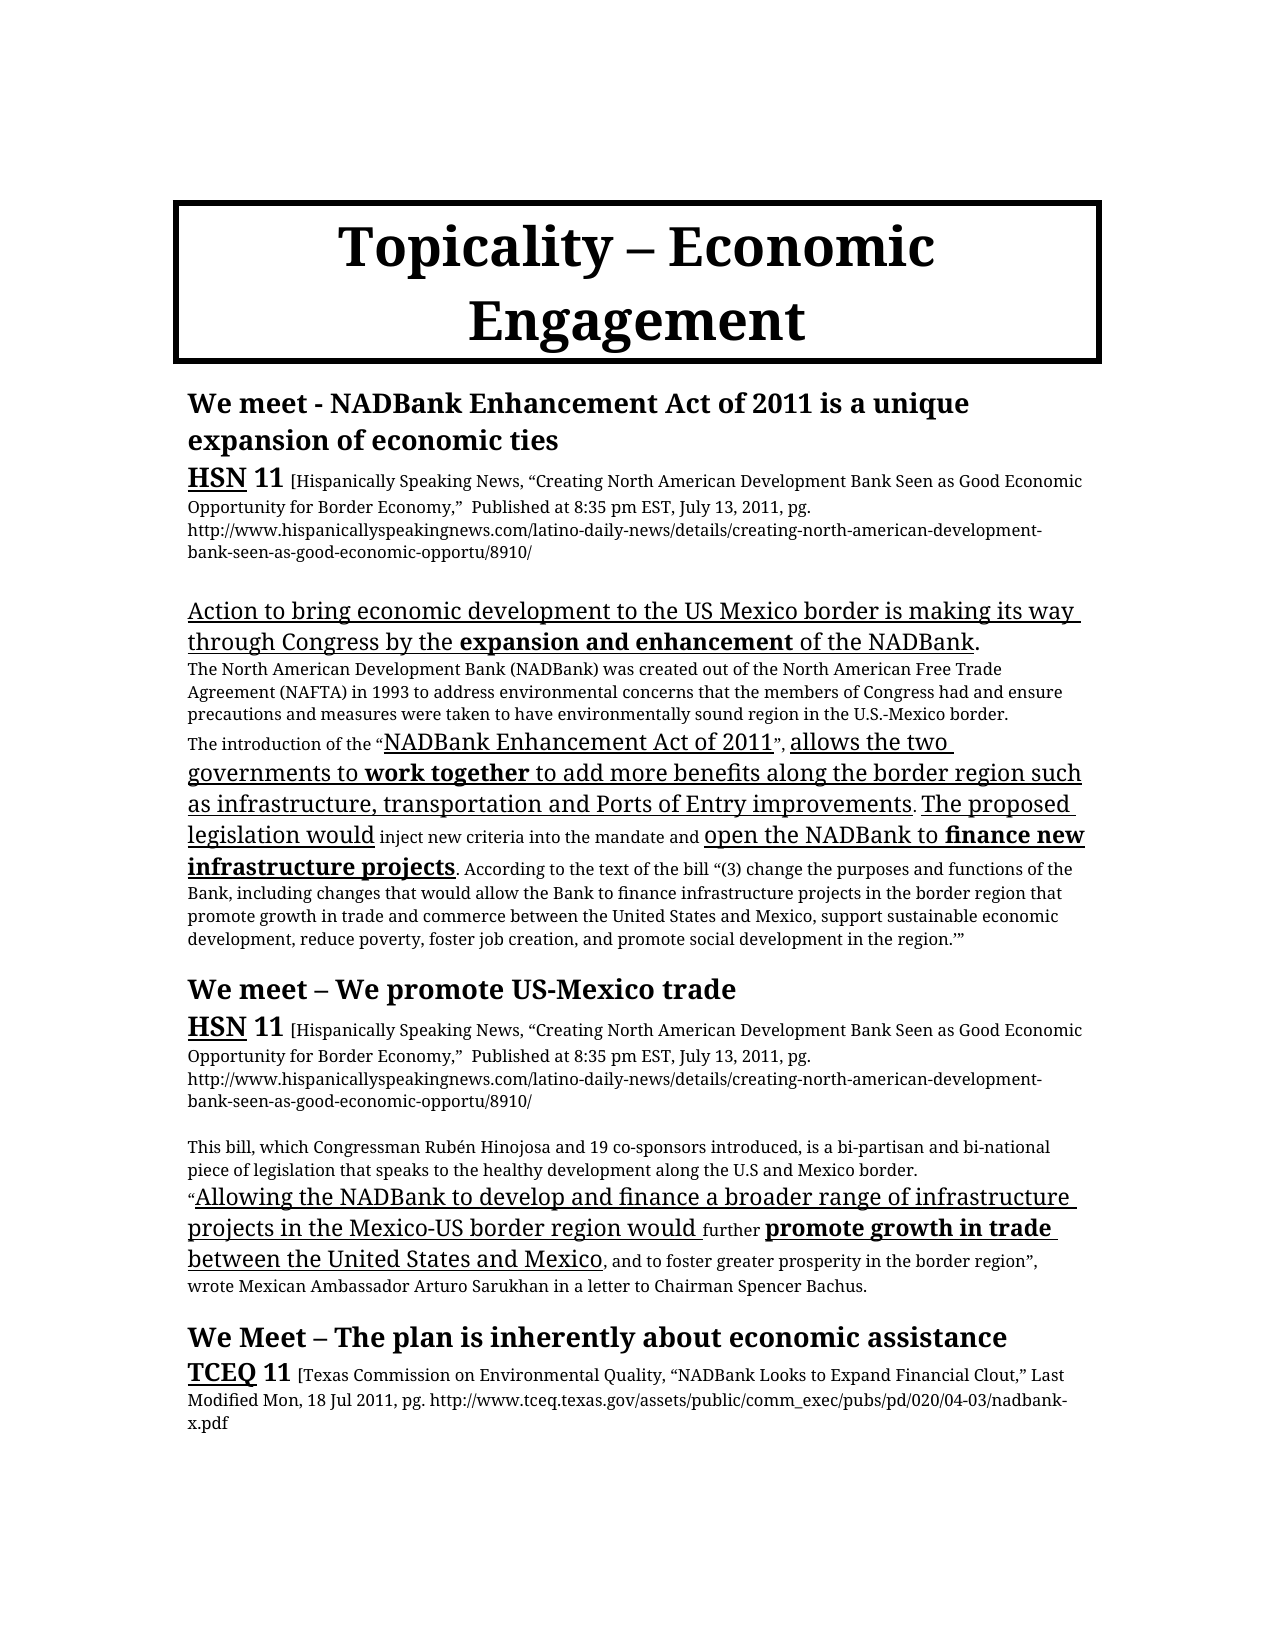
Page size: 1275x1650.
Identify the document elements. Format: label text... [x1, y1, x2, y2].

text Action to bring economic development to the US Mexico border is making its way through Congress by the expansion and enhancement of the NADBank. [187, 595, 1087, 657]
subtitle We Meet – The plan is inherently about economic assistance [187, 1318, 1087, 1355]
text HSN 11 [Hispanically Speaking News, “Creating North American Development Bank Seen as Good Economic Opportunity for Border Economy,” Published at 8:35 pm EST, July 13, 2011, pg. http://www.hispanicallyspeakingnews.com/latino-daily-news/details/creating-north-american-development-bank-seen-as-good-economic-opportu/8910/ [187, 459, 1087, 564]
text The North American Development Bank (NADBank) was created out of the North American Free Trade Agreement (NAFTA) in 1993 to address environmental concerns that the members of Congress had and ensure precautions and measures were taken to have environmentally sound region in the U.S.-Mexico border. [187, 657, 1087, 726]
text The introduction of the “NADBank Enhancement Act of 2011”, allows the two governments to work together to add more benefits along the border region such as infrastructure, transportation and Ports of Entry improvements. The proposed legislation would inject new criteria into the mandate and open the NADBank to finance new infrastructure projects. According to the text of the bill “(3) change the purposes and functions of the Bank, including changes that would allow the Bank to finance infrastructure projects in the border region that promote growth in trade and commerce between the United States and Mexico, support sustainable economic development, reduce poverty, foster job creation, and promote social development in the region.’” [187, 726, 1087, 950]
text “Allowing the NADBank to develop and finance a broader range of infrastructure projects in the Mexico-US border region would further promote growth in trade between the United States and Mexico, and to foster greater prosperity in the border region”, wrote Mexican Ambassador Arturo Sarukhan in a letter to Chairman Spencer Bachus. [187, 1181, 1087, 1297]
text This bill, which Congressman Rubén Hinojosa and 19 co-sponsors introduced, is a bi-partisan and bi-national piece of legislation that speaks to the healthy development along the U.S and Mexico border. [187, 1135, 1087, 1181]
subtitle Topicality – Economic Engagement [179, 206, 1096, 358]
subtitle We meet - NADBank Enhancement Act of 2011 is a unique expansion of economic ties [187, 385, 1087, 459]
subtitle We meet – We promote US-Mexico trade [187, 971, 1087, 1008]
text HSN 11 [Hispanically Speaking News, “Creating North American Development Bank Seen as Good Economic Opportunity for Border Economy,” Published at 8:35 pm EST, July 13, 2011, pg. http://www.hispanicallyspeakingnews.com/latino-daily-news/details/creating-north-american-development-bank-seen-as-good-economic-opportu/8910/ [187, 1008, 1087, 1113]
